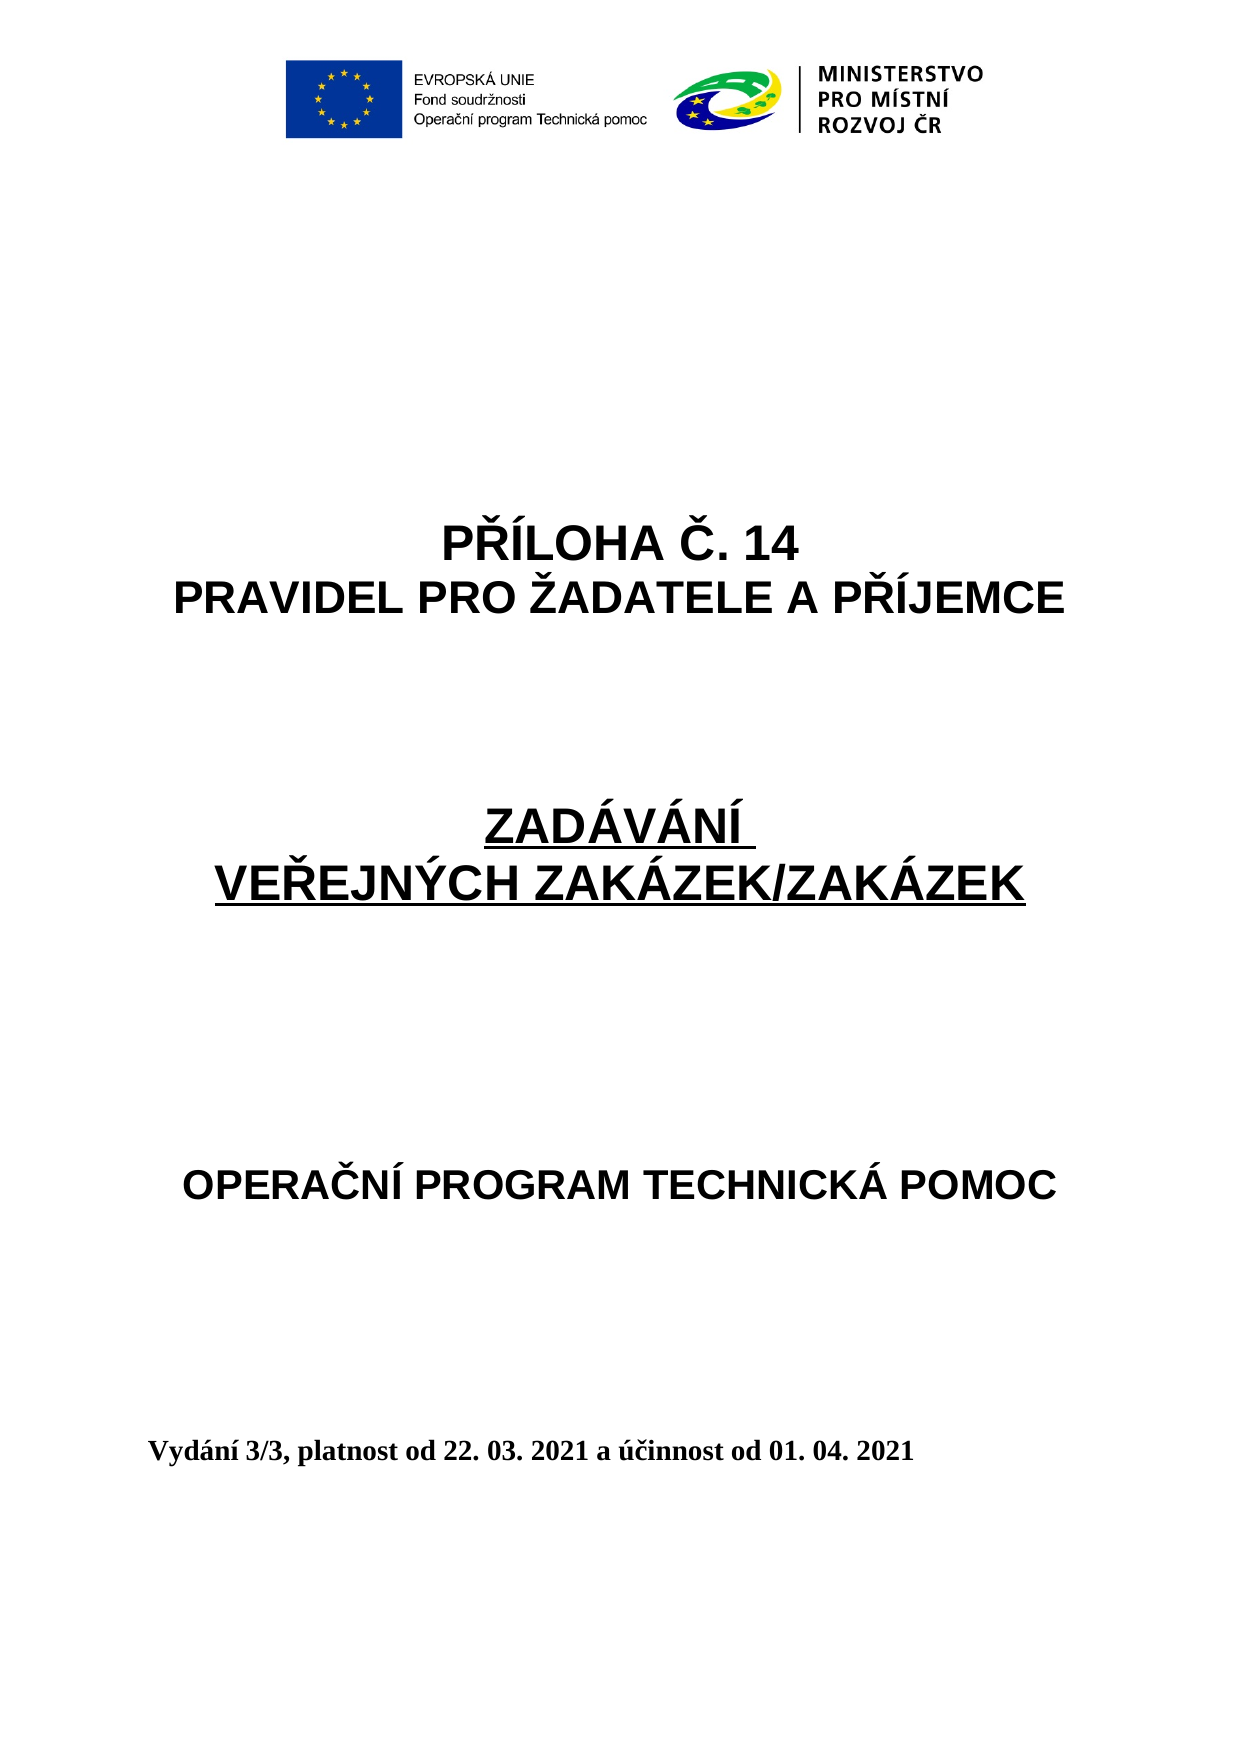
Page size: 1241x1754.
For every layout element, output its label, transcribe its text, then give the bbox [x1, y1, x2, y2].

text Vydání 3/3, platnost od 22. 03. 2021 a účinnost od 01. 04. 2021 [148, 1433, 1092, 1467]
text Operační program technická pomoc [148, 1160, 1092, 1208]
picture [261, 34, 1008, 164]
text Pravidel pro žadatele A příjemce [148, 571, 1092, 624]
text příloha č. 14 [148, 513, 1092, 571]
text ZADÁVÁNÍ VEŘEJNÝCH ZAKÁZEK/ZAKÁZEK [148, 796, 1092, 911]
